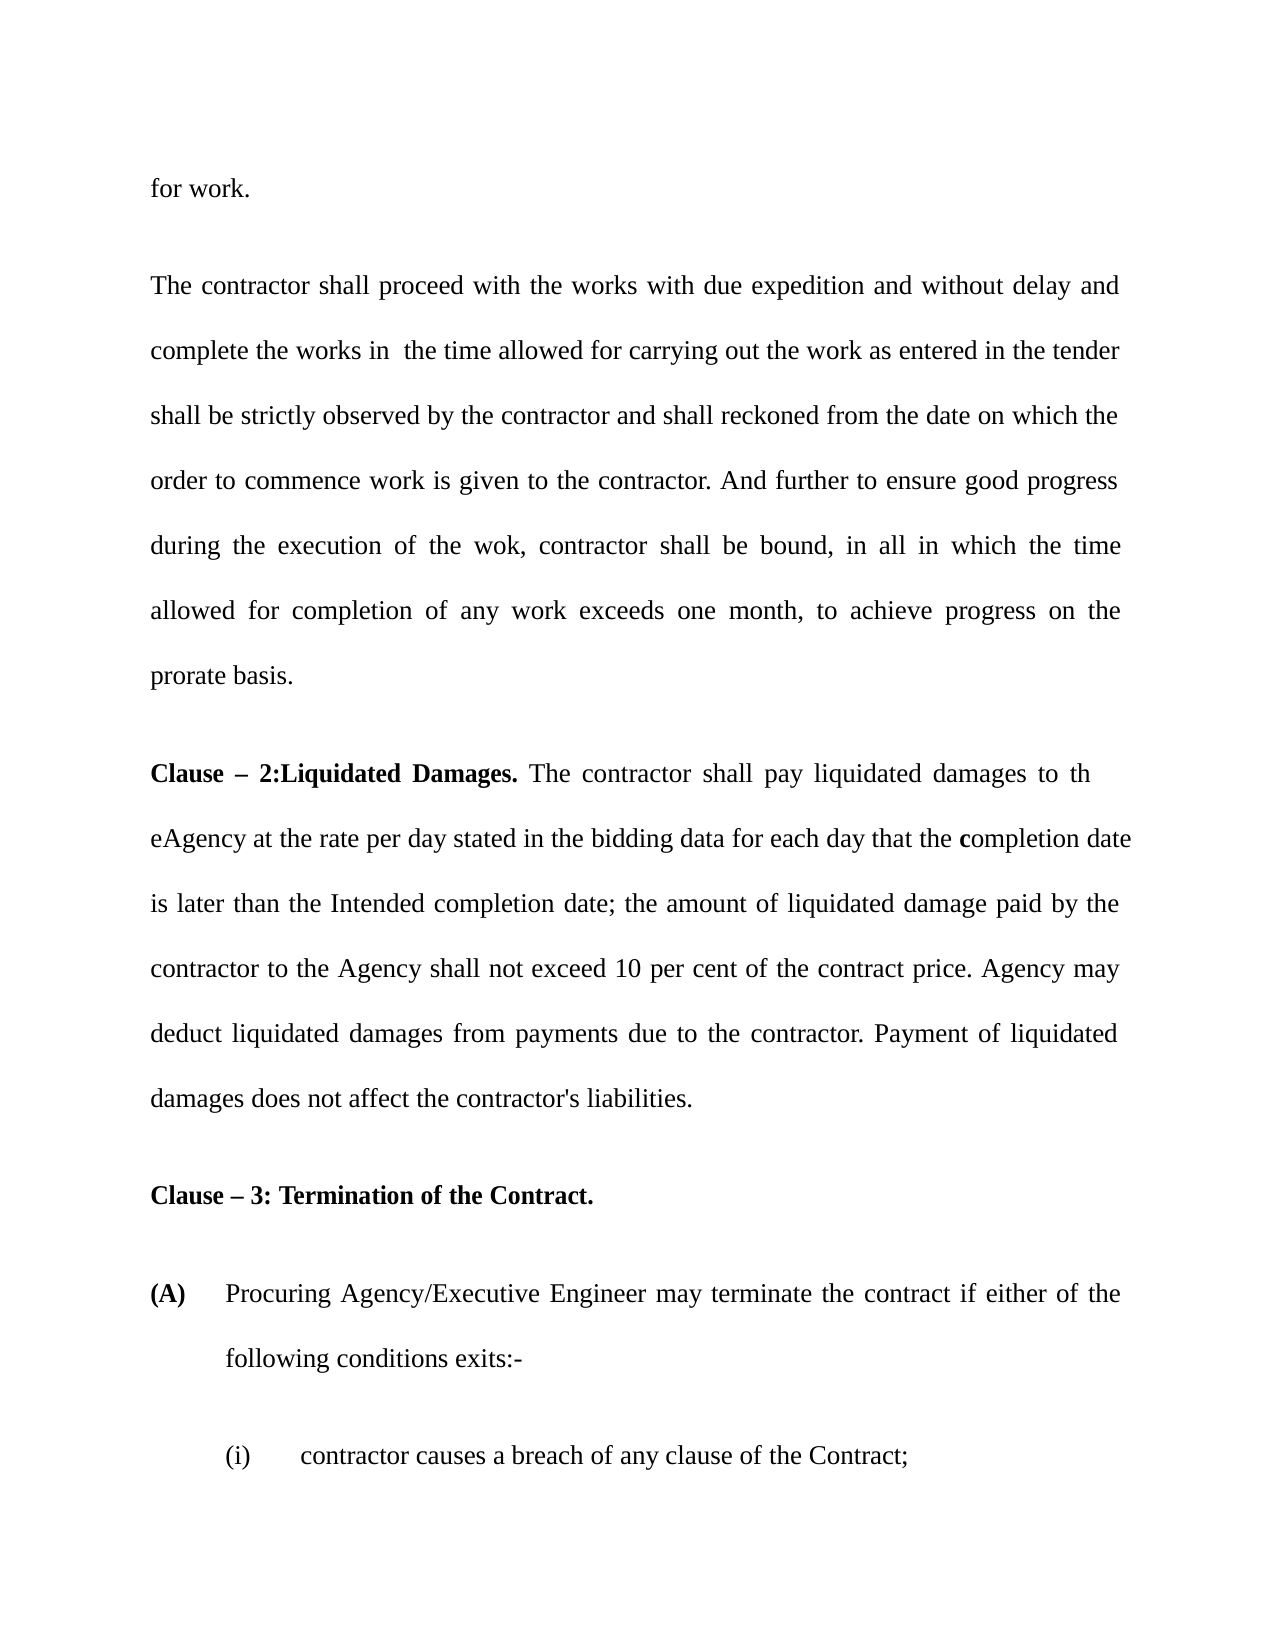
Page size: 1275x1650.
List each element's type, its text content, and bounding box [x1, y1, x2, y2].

text for work. [150, 155, 1169, 220]
text Clause – 2:Liquidated Damages. The contractor shall pay liquidated damages to theAgency at the rate per day stated in the bidding data for each day that the completion date [150, 740, 1169, 870]
text following conditions exits:- [150, 1325, 1169, 1390]
text contractor to the Agency shall not exceed 10 per cent of the contract price. Agency may [150, 935, 1169, 1000]
text (A) Procuring Agency/Executive Engineer may terminate the contract if either of the [150, 1260, 1169, 1325]
text The contractor shall proceed with the works with due expedition and without delay and [150, 252, 1169, 317]
text prorate basis. [150, 642, 1169, 707]
text Clause – 3: Termination of the Contract. [150, 1162, 1169, 1227]
text damages does not affect the contractor's liabilities. [150, 1065, 1169, 1130]
text is later than the Intended completion date; the amount of liquidated damage paid by the [150, 870, 1169, 935]
text complete the works in the time allowed for carrying out the work as entered in the tender [150, 317, 1169, 382]
text (i) contractor causes a breach of any clause of the Contract; [150, 1422, 1169, 1487]
text deduct liquidated damages from payments due to the contractor. Payment of liquidated [150, 1000, 1169, 1065]
text during the execution of the wok, contractor shall be bound, in all in which the time [150, 512, 1169, 577]
text shall be strictly observed by the contractor and shall reckoned from the date on which the [150, 382, 1169, 447]
text allowed for completion of any work exceeds one month, to achieve progress on the [150, 577, 1169, 642]
text order to commence work is given to the contractor. And further to ensure good progress [150, 447, 1169, 512]
